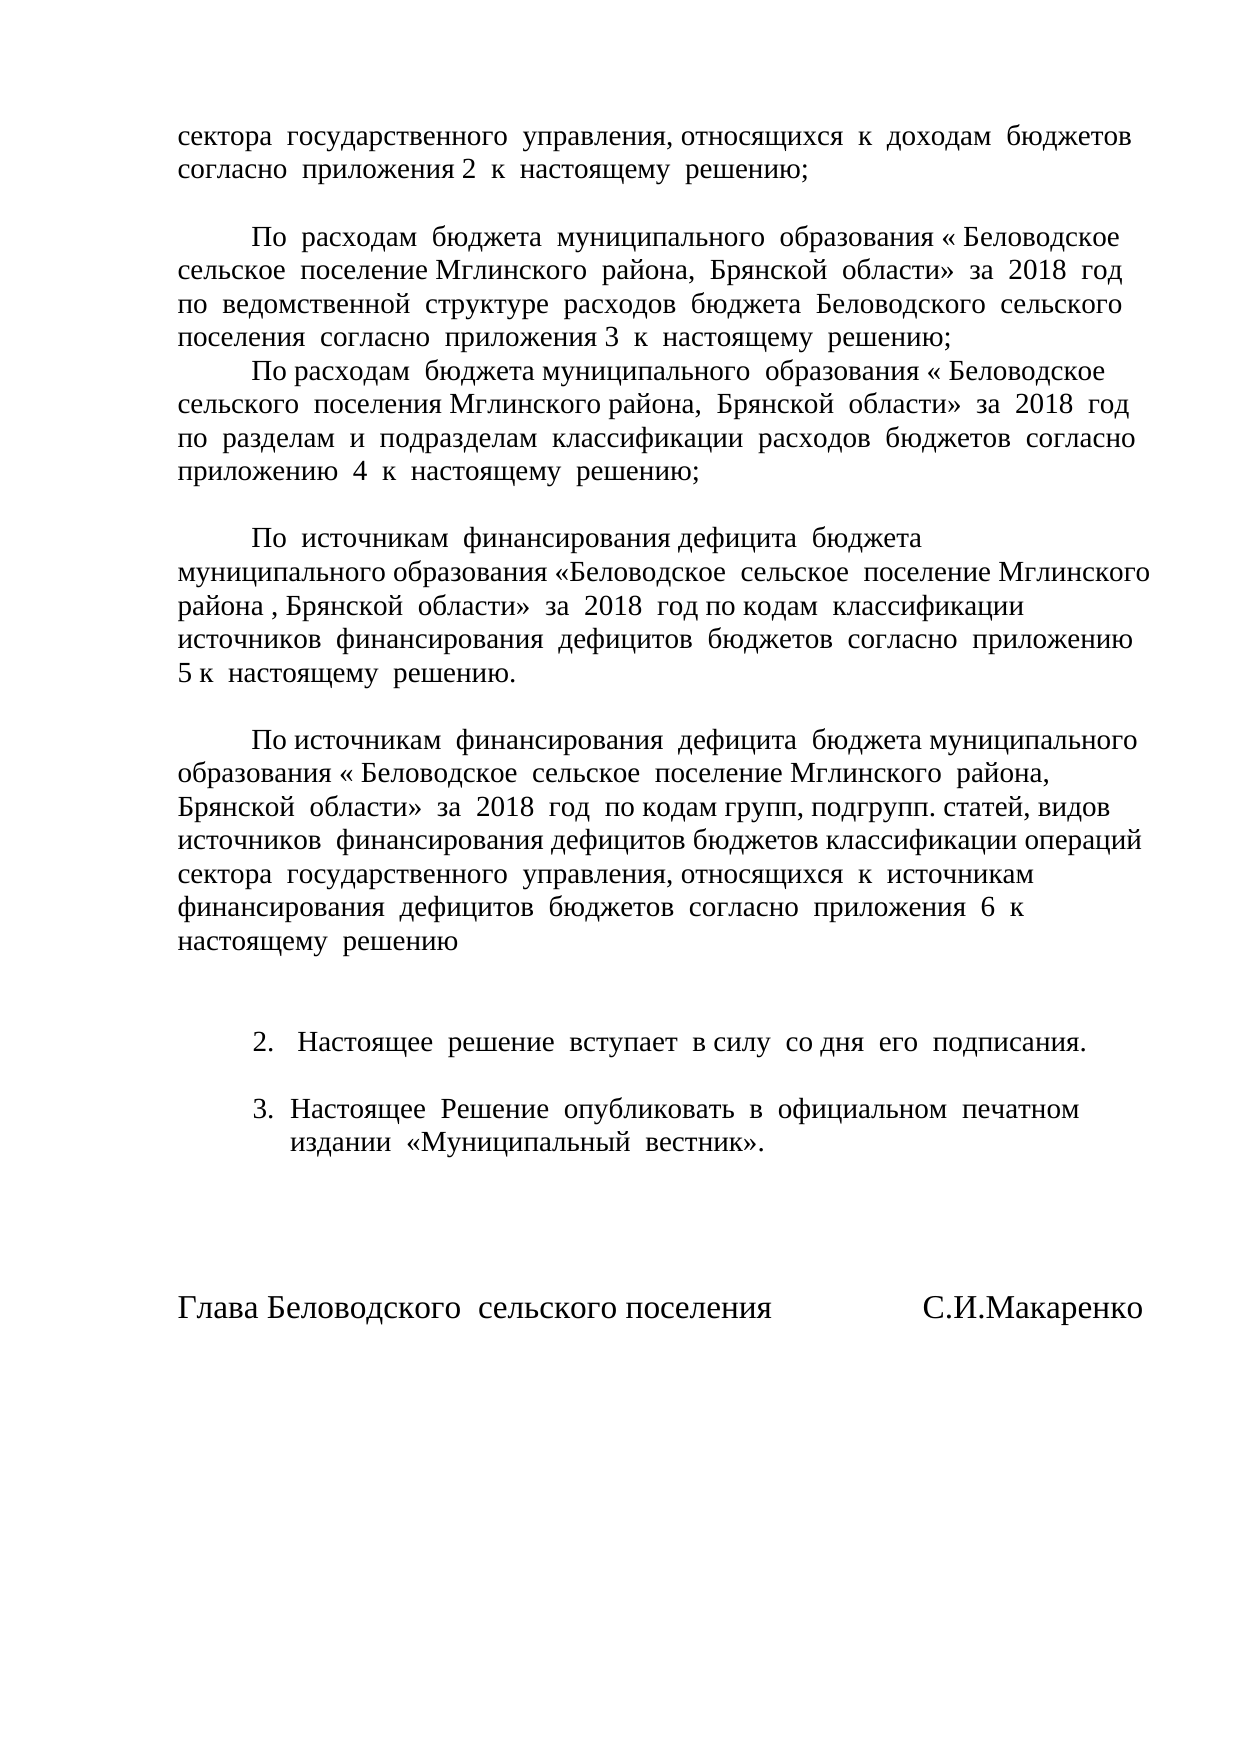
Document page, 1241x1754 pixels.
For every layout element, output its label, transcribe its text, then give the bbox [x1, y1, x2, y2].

text По источникам финансирования дефицита бюджета муниципального образования « Беловодское сельское поселение Мглинского района, Брянской области» за 2018 год по кодам групп, подгрупп. статей, видов источников финансирования дефицитов бюджетов классификации операций сектора государственного управления, относящихся к источникам финансирования дефицитов бюджетов согласно приложения 6 к настоящему решению [177, 722, 1152, 957]
text По расходам бюджета муниципального образования « Беловодское сельского поселения Мглинского района, Брянской области» за 2018 год по разделам и подразделам классификации расходов бюджетов согласно приложению 4 к настоящему решению; [177, 353, 1152, 487]
list Настоящее Решение опубликовать в официальном печатном издании «Муниципальный вестник». [252, 1091, 1152, 1158]
list Настоящее решение вступает в силу со дня его подписания. [252, 1024, 1152, 1057]
text По источникам финансирования дефицита бюджета муниципального образования «Беловодское сельское поселение Мглинского района , Брянской области» за 2018 год по кодам классификации источников финансирования дефицитов бюджетов согласно приложению 5 к настоящему решению. [177, 521, 1152, 688]
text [177, 118, 1152, 185]
text Глава Беловодского сельского поселения С.И.Макаренко [177, 1287, 1152, 1326]
text По расходам бюджета муниципального образования « Беловодское сельское поселение Мглинского района, Брянской области» за 2018 год по ведомственной структуре расходов бюджета Беловодского сельского поселения согласно приложения 3 к настоящему решению; [177, 219, 1152, 353]
